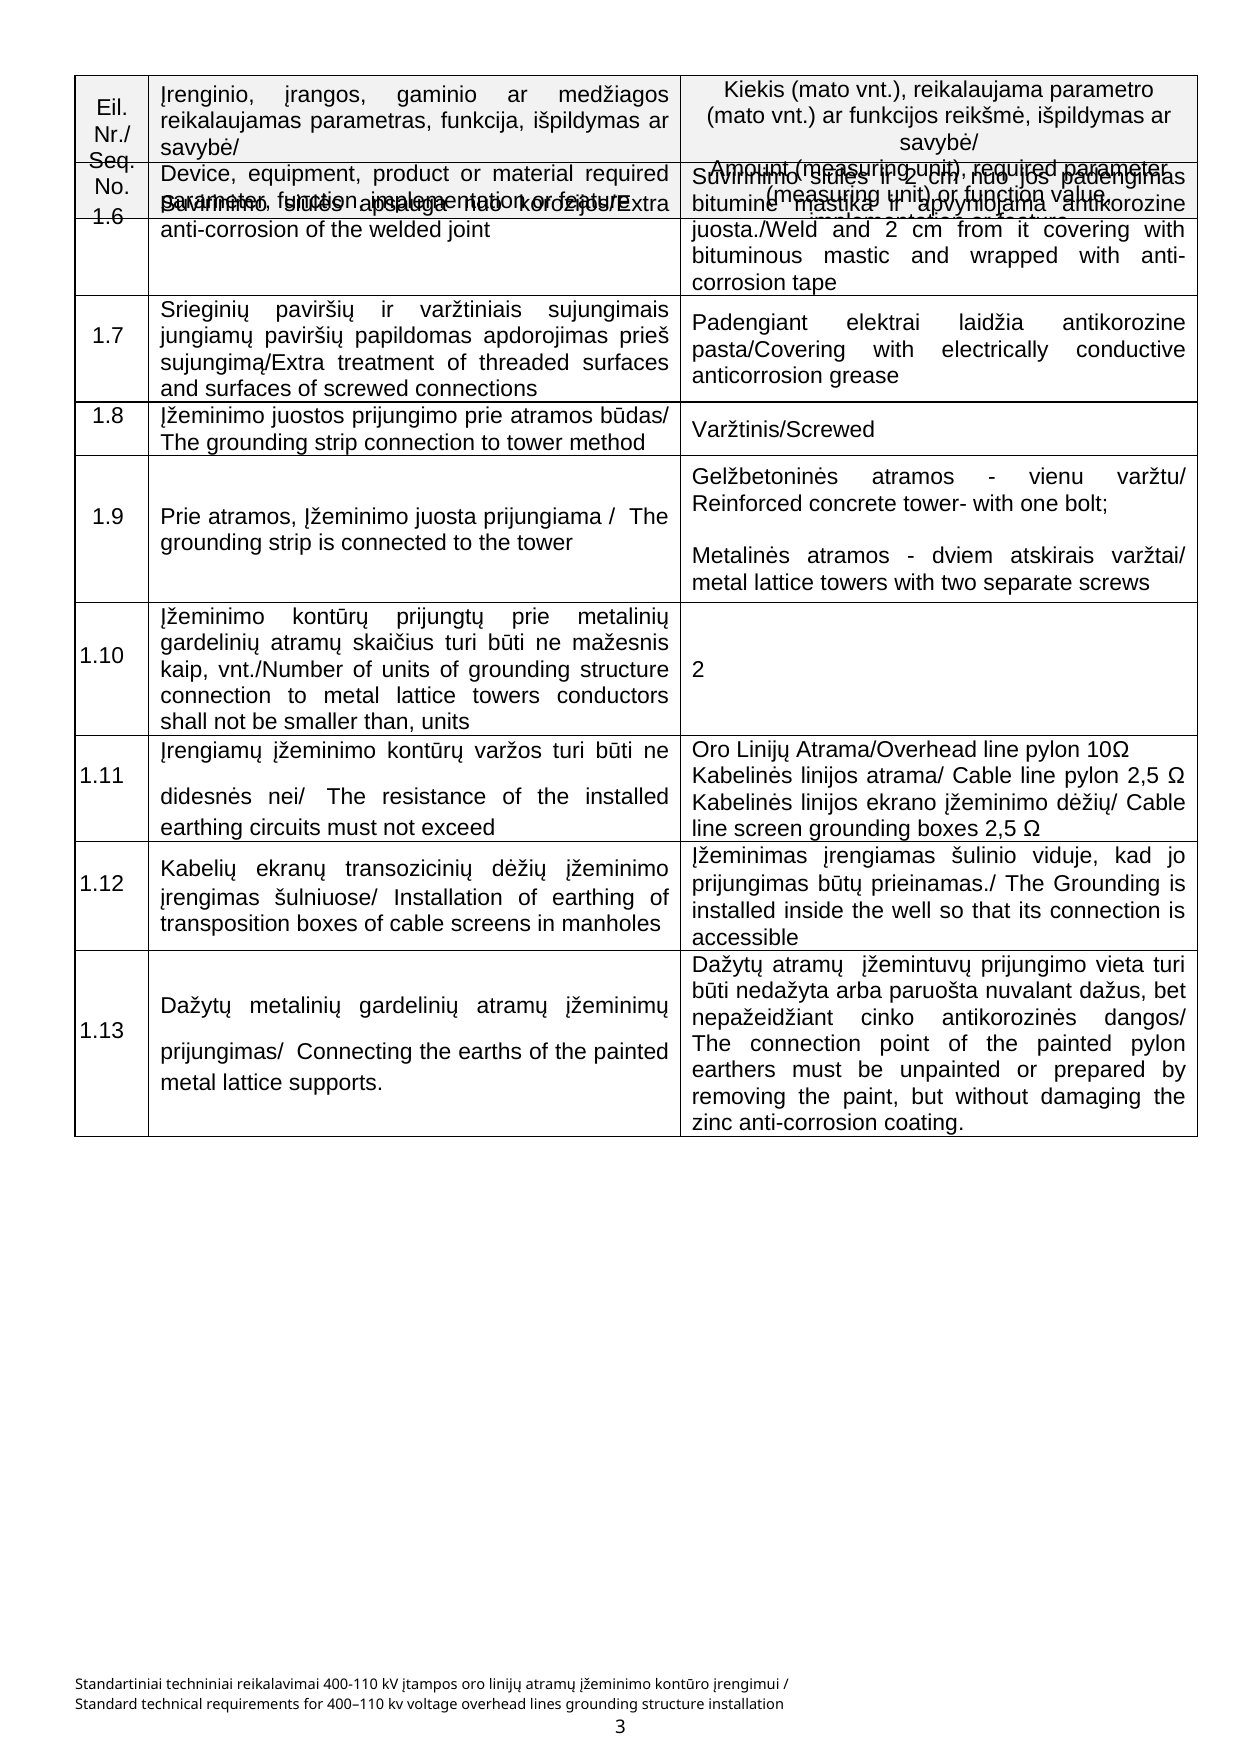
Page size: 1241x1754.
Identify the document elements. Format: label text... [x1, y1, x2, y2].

table_cell [76, 842, 148, 950]
table_cell [76, 163, 148, 218]
table_cell Įžeminimo juostos prijungimo prie atramos būdas/ The grounding strip connection to tower method [149, 403, 680, 455]
table_cell 2 [681, 603, 1197, 735]
table_cell Dažytų atramų įžemintuvų prijungimo vieta turi būti nedažyta arba paruošta nuvalant dažus, bet nepažeidžiant cinko antikorozinės dangos/ The connection point of the painted pylon earthers must be unpainted or prepared by removing the paint, but without damaging the zinc anti-corrosion coating. [681, 951, 1197, 1136]
table_cell Srieginių paviršių ir varžtiniais sujungimais jungiamų paviršių papildomas apdorojimas prieš sujungimą/Extra treatment of threaded surfaces and surfaces of screwed connections [149, 296, 680, 401]
table_cell [76, 951, 148, 1136]
table_cell Padengiant elektrai laidžia antikorozine pasta/Covering with electrically conductive anticorrosion grease [681, 296, 1197, 401]
table_cell Dažytų metalinių gardelinių atramų įžeminimų prijungimas/ Connecting the earths of the painted metal lattice supports. [149, 951, 680, 1136]
table_cell Suvirinimo siūlės apsauga nuo korozijos/Extra anti-corrosion of the welded joint [149, 163, 680, 218]
table_header Įrenginio, įrangos, gaminio ar medžiagos reikalaujamas parametras, funkcija, išpildymas ar savybė/ Device, equipment, product or material required parameter, function, implementation or feature [149, 76, 680, 162]
table_cell [76, 736, 148, 841]
table_cell Kabelių ekranų transozicinių dėžių įžeminimo įrengimas šulniuose/ Installation of earthing of transposition boxes of cable screens in manholes [149, 842, 680, 950]
table_cell Suvirinimo siūlės apsauga nuo korozijos/Extra anti-corrosion of the welded joint [149, 219, 680, 295]
table_cell Suvirinimo siūlės ir 2 cm nuo jos padengimas bitumine mastika ir apvyniojama antikorozine juosta./Weld and 2 cm from it covering with bituminous mastic and wrapped with anti-corrosion tape [681, 219, 1197, 295]
table_cell [76, 456, 148, 602]
table_cell Gelžbetoninės atramos - vienu varžtu/ Reinforced concrete tower- with one bolt; Metalinės atramos - dviem atskirais varžtai/ metal lattice towers with two separate screws [681, 456, 1197, 602]
table_cell Varžtinis/Screwed [681, 403, 1197, 455]
table_cell [76, 603, 148, 735]
table_cell Įžeminimo kontūrų prijungtų prie metalinių gardelinių atramų skaičius turi būti ne mažesnis kaip, vnt./Number of units of grounding structure connection to metal lattice towers conductors shall not be smaller than, units [149, 603, 680, 735]
table_header Eil. Nr./ Seq. No. [76, 76, 148, 162]
table_header Kiekis (mato vnt.), reikalaujama parametro (mato vnt.) ar funkcijos reikšmė, išpildymas ar savybė/ Amount (measuring unit), required parameter (measuring unit) or function value, implementation or feature [681, 76, 1197, 162]
table_cell Suvirinimo siūlės ir 2 cm nuo jos padengimas bitumine mastika ir apvyniojama antikorozine juosta./Weld and 2 cm from it covering with bituminous mastic and wrapped with anti-corrosion tape [681, 163, 1197, 218]
table_cell Oro Linijų Atrama/Overhead line pylon 10Ω Kabelinės linijos atrama/ Cable line pylon 2,5 Ω Kabelinės linijos ekrano įžeminimo dėžių/ Cable line screen grounding boxes 2,5 Ω [681, 736, 1197, 841]
table_cell [76, 296, 148, 401]
table_cell [76, 403, 148, 455]
table_cell [76, 219, 148, 295]
table_cell Įrengiamų įžeminimo kontūrų varžos turi būti ne didesnės nei/ The resistance of the installed earthing circuits must not exceed [149, 736, 680, 841]
table_cell Prie atramos, Įžeminimo juosta prijungiama / The grounding strip is connected to the tower [149, 456, 680, 602]
table_cell Įžeminimas įrengiamas šulinio viduje, kad jo prijungimas būtų prieinamas./ The Grounding is installed inside the well so that its connection is accessible [681, 842, 1197, 950]
